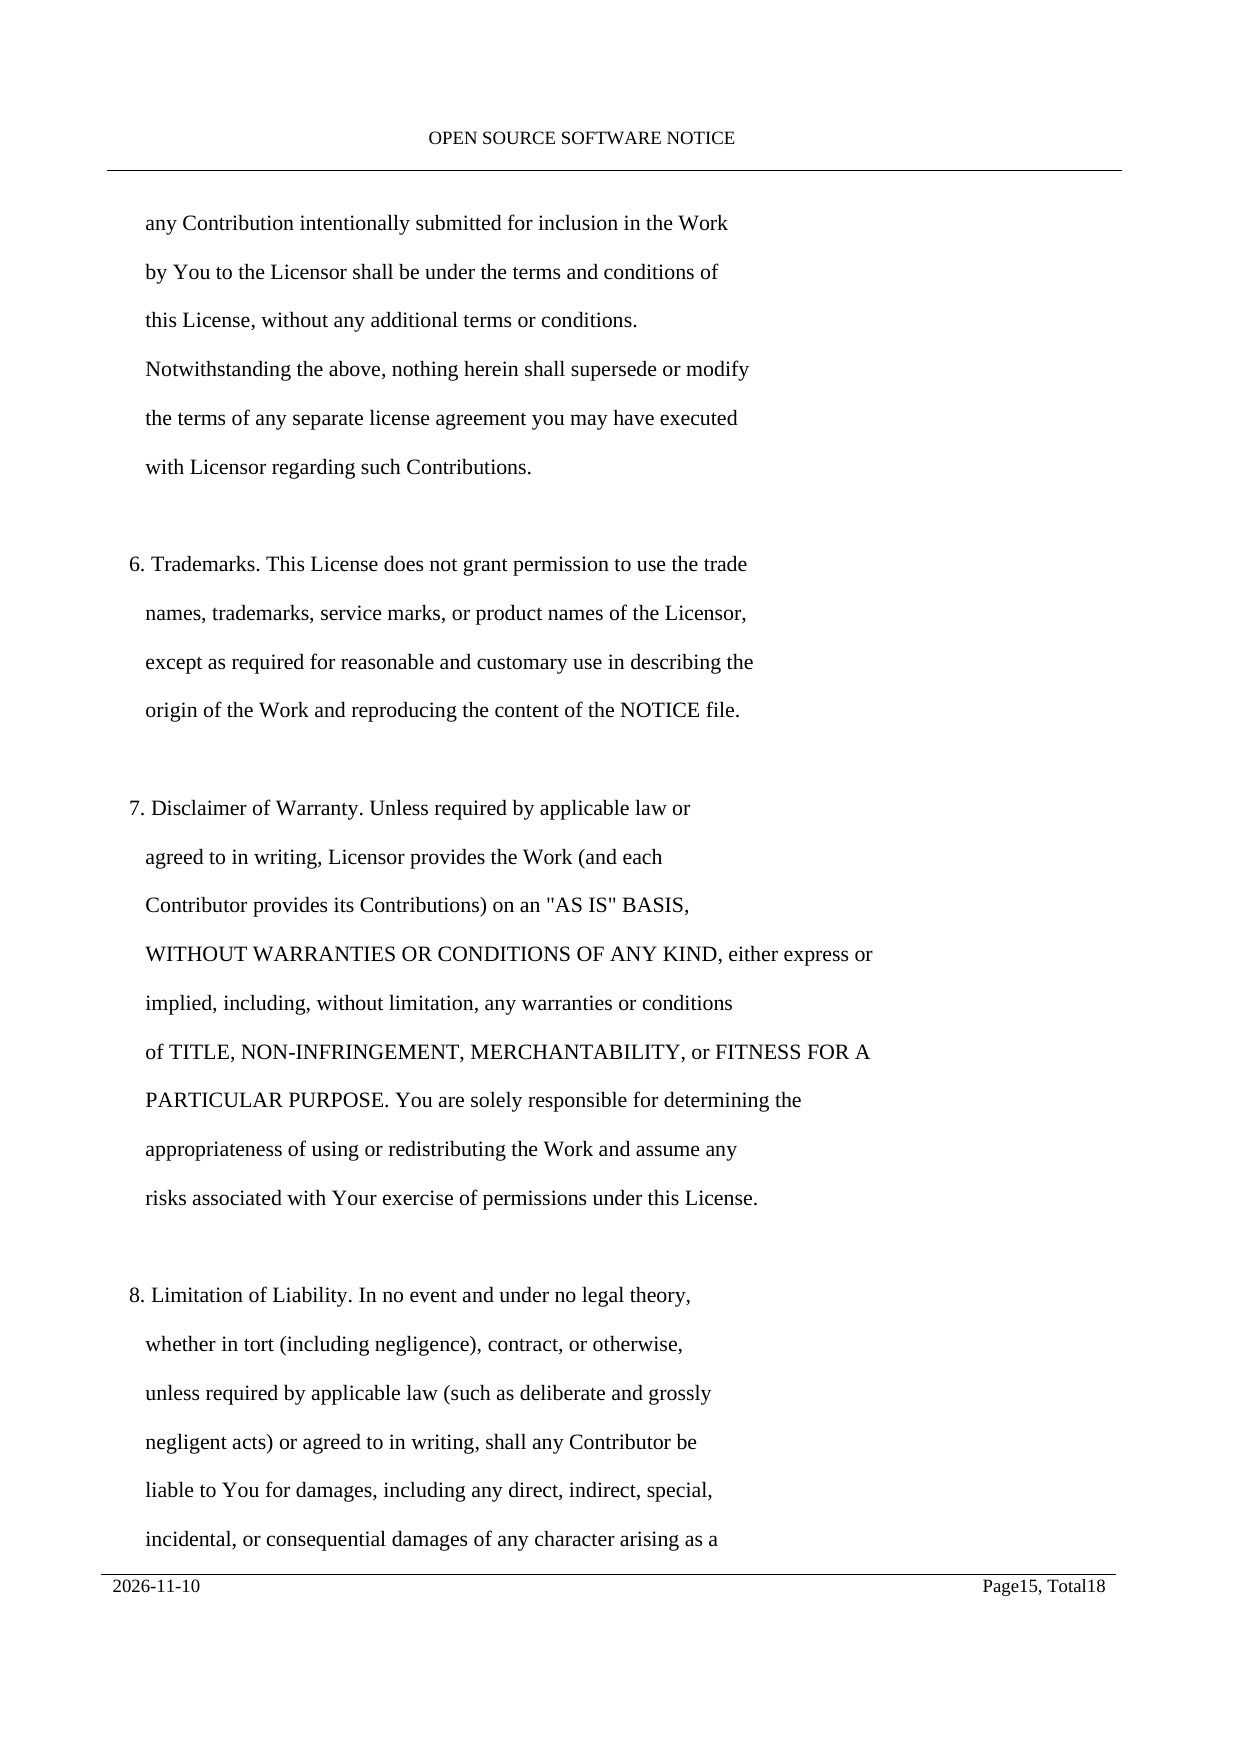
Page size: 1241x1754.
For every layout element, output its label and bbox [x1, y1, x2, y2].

text [112, 206, 1128, 1555]
